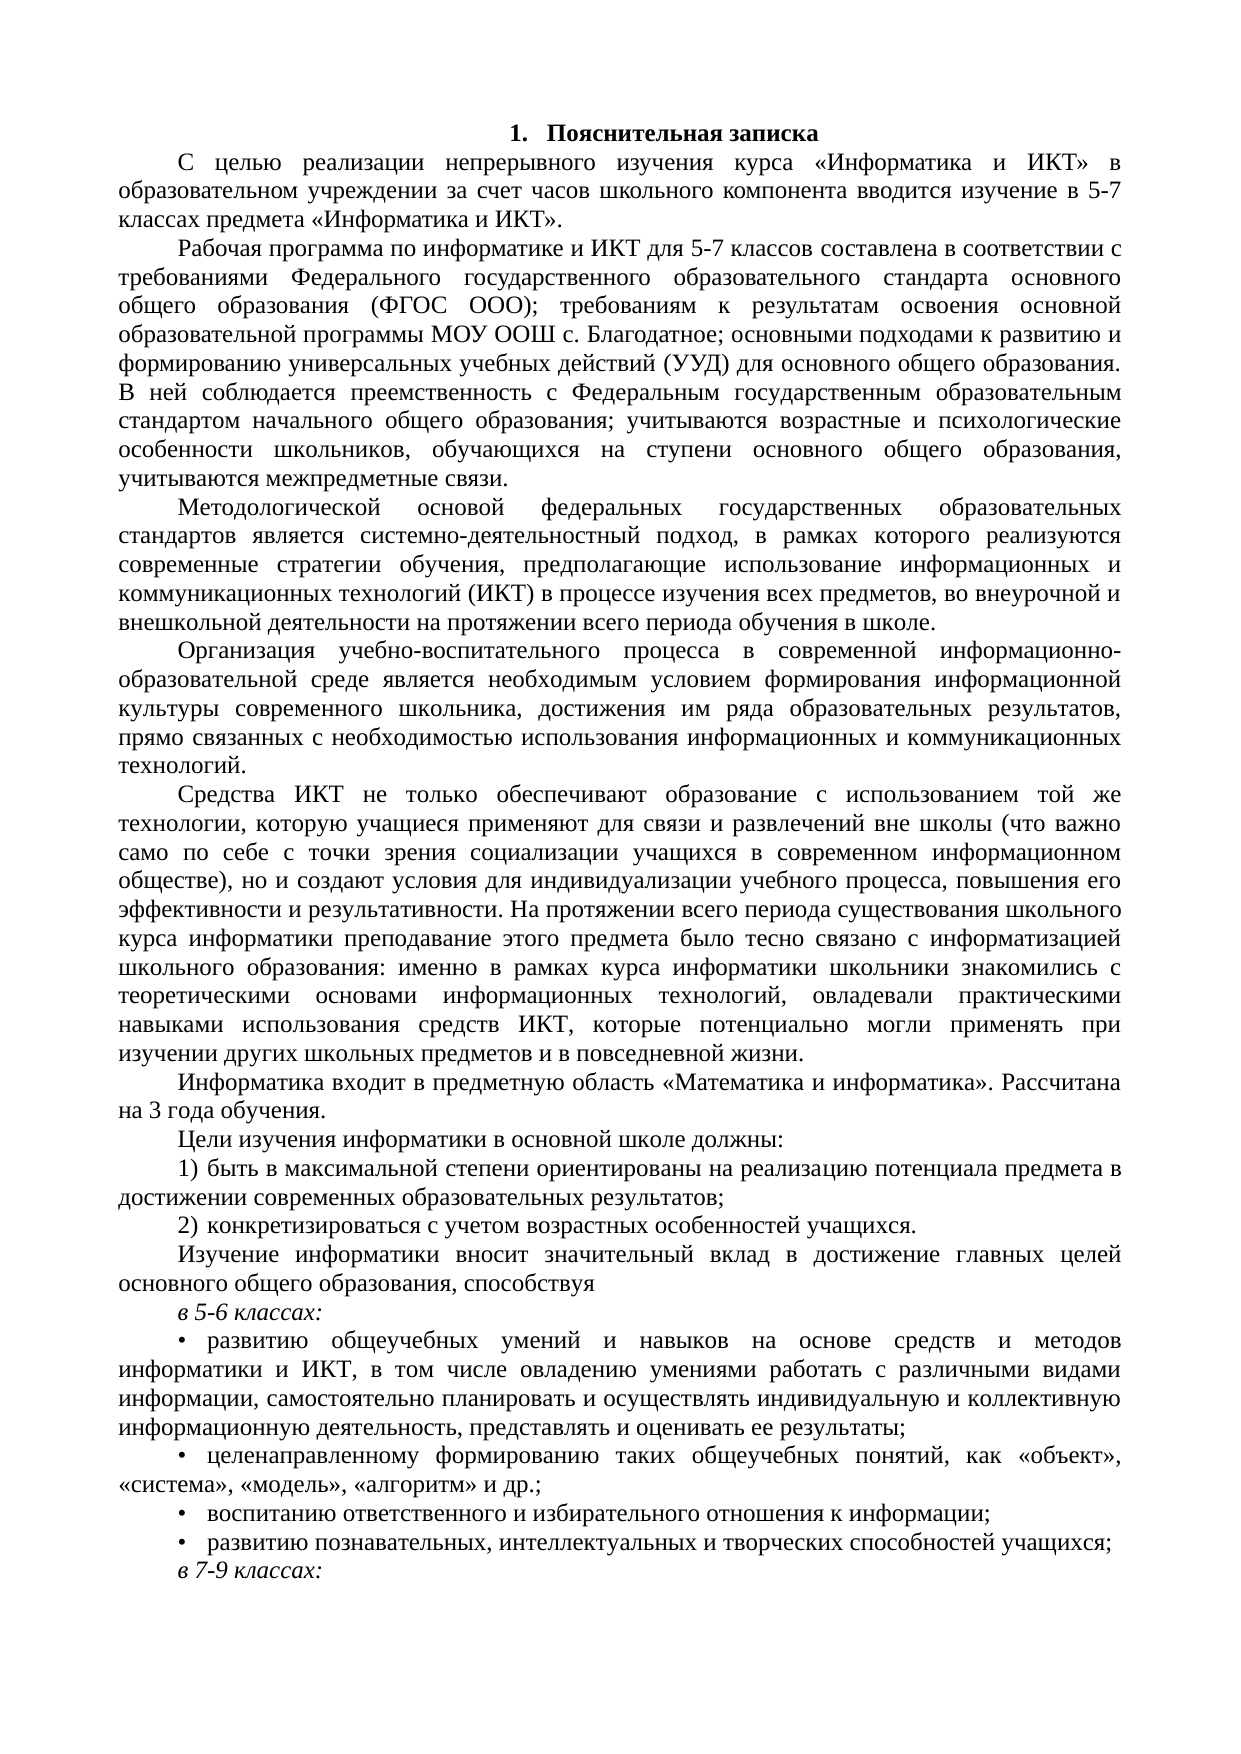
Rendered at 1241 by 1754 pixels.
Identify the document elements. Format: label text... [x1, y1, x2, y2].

list развитию общеучебных умений и навыков на основе средств и методов информатики и ИКТ, в том числе овладению умениями работать с различными видами информации, самостоятельно планировать и осуществлять индивидуальную и коллективную информационную деятельность, представлять и оценивать ее результаты; [118, 1326, 1122, 1441]
text Организация учебно-воспитательного процесса в современной информационно-образовательной среде является необходимым условием формирования информационной культуры современного школьника, достижения им ряда образовательных результатов, прямо связанных с необходимостью использования информационных и коммуникационных технологий. [118, 636, 1122, 779]
text Информатика входит в предметную область «Математика и информатика». Рассчитана на 3 года обучения. [118, 1067, 1122, 1124]
list развитию познавательных, интеллектуальных и творческих способностей учащихся; [118, 1527, 1122, 1556]
text в 7-9 классах: [118, 1556, 1122, 1584]
text С целью реализации непрерывного изучения курса «Информатика и ИКТ» в образовательном учреждении за счет часов школьного компонента вводится изучение в 5-7 классах предмета «Информатика и ИКТ». [118, 147, 1122, 233]
text 1) быть в максимальной степени ориентированы на реализацию потенциала предмета в достижении современных образовательных результатов; [118, 1153, 1122, 1211]
text Рабочая программа по информатике и ИКТ для 5-7 классов составлена в соответствии с требованиями Федерального государственного образовательного стандарта основного общего образования (ФГОС ООО); требованиям к результатам освоения основной образовательной программы МОУ ООШ с. Благодатное; основными подходами к развитию и формированию универсальных учебных действий (УУД) для основного общего образования. В ней соблюдается преемственность с Федеральным государственным образовательным стандартом начального общего образования; учитываются возрастные и психологические особенности школьников, обучающихся на ступени основного общего образования, учитываются межпредметные связи. [118, 233, 1122, 492]
text 2) конкретизироваться с учетом возрастных особенностей учащихся. [118, 1211, 1122, 1239]
text Средства ИКТ не только обеспечивают образование с использованием той же технологии, которую учащиеся применяют для связи и развлечений вне школы (что важно само по себе с точки зрения социализации учащихся в современном информационном обществе), но и создают условия для индивидуализации учебного процесса, повышения его эффективности и результативности. На протяжении всего периода существования школьного курса информатики преподавание этого предмета было тесно связано с информатизацией школьного образования: именно в рамках курса информатики школьники знакомились с теоретическими основами информационных технологий, овладевали практическими навыками использования средств ИКТ, которые потенциально могли применять при изучении других школьных предметов и в повседневной жизни. [118, 779, 1122, 1067]
list целенаправленному формированию таких общеучебных понятий, как «объект», «система», «модель», «алгоритм» и др.; [118, 1441, 1122, 1498]
text в 5-6 классах: [118, 1297, 1122, 1326]
text Цели изучения информатики в основной школе должны: [118, 1124, 1122, 1153]
list воспитанию ответственного и избирательного отношения к информации; [118, 1498, 1122, 1527]
text Методологической основой федеральных государственных образовательных стандартов является системно-деятельностный подход, в рамках которого реализуются современные стратегии обучения, предполагающие использование информационных и коммуникационных технологий (ИКТ) в процессе изучения всех предметов, во внеурочной и внешкольной деятельности на протяжении всего периода обучения в школе. [118, 492, 1122, 636]
list Пояснительная записка [206, 118, 1122, 147]
text Изучение информатики вносит значительный вклад в достижение главных целей основного общего образования, способствуя [118, 1239, 1122, 1297]
